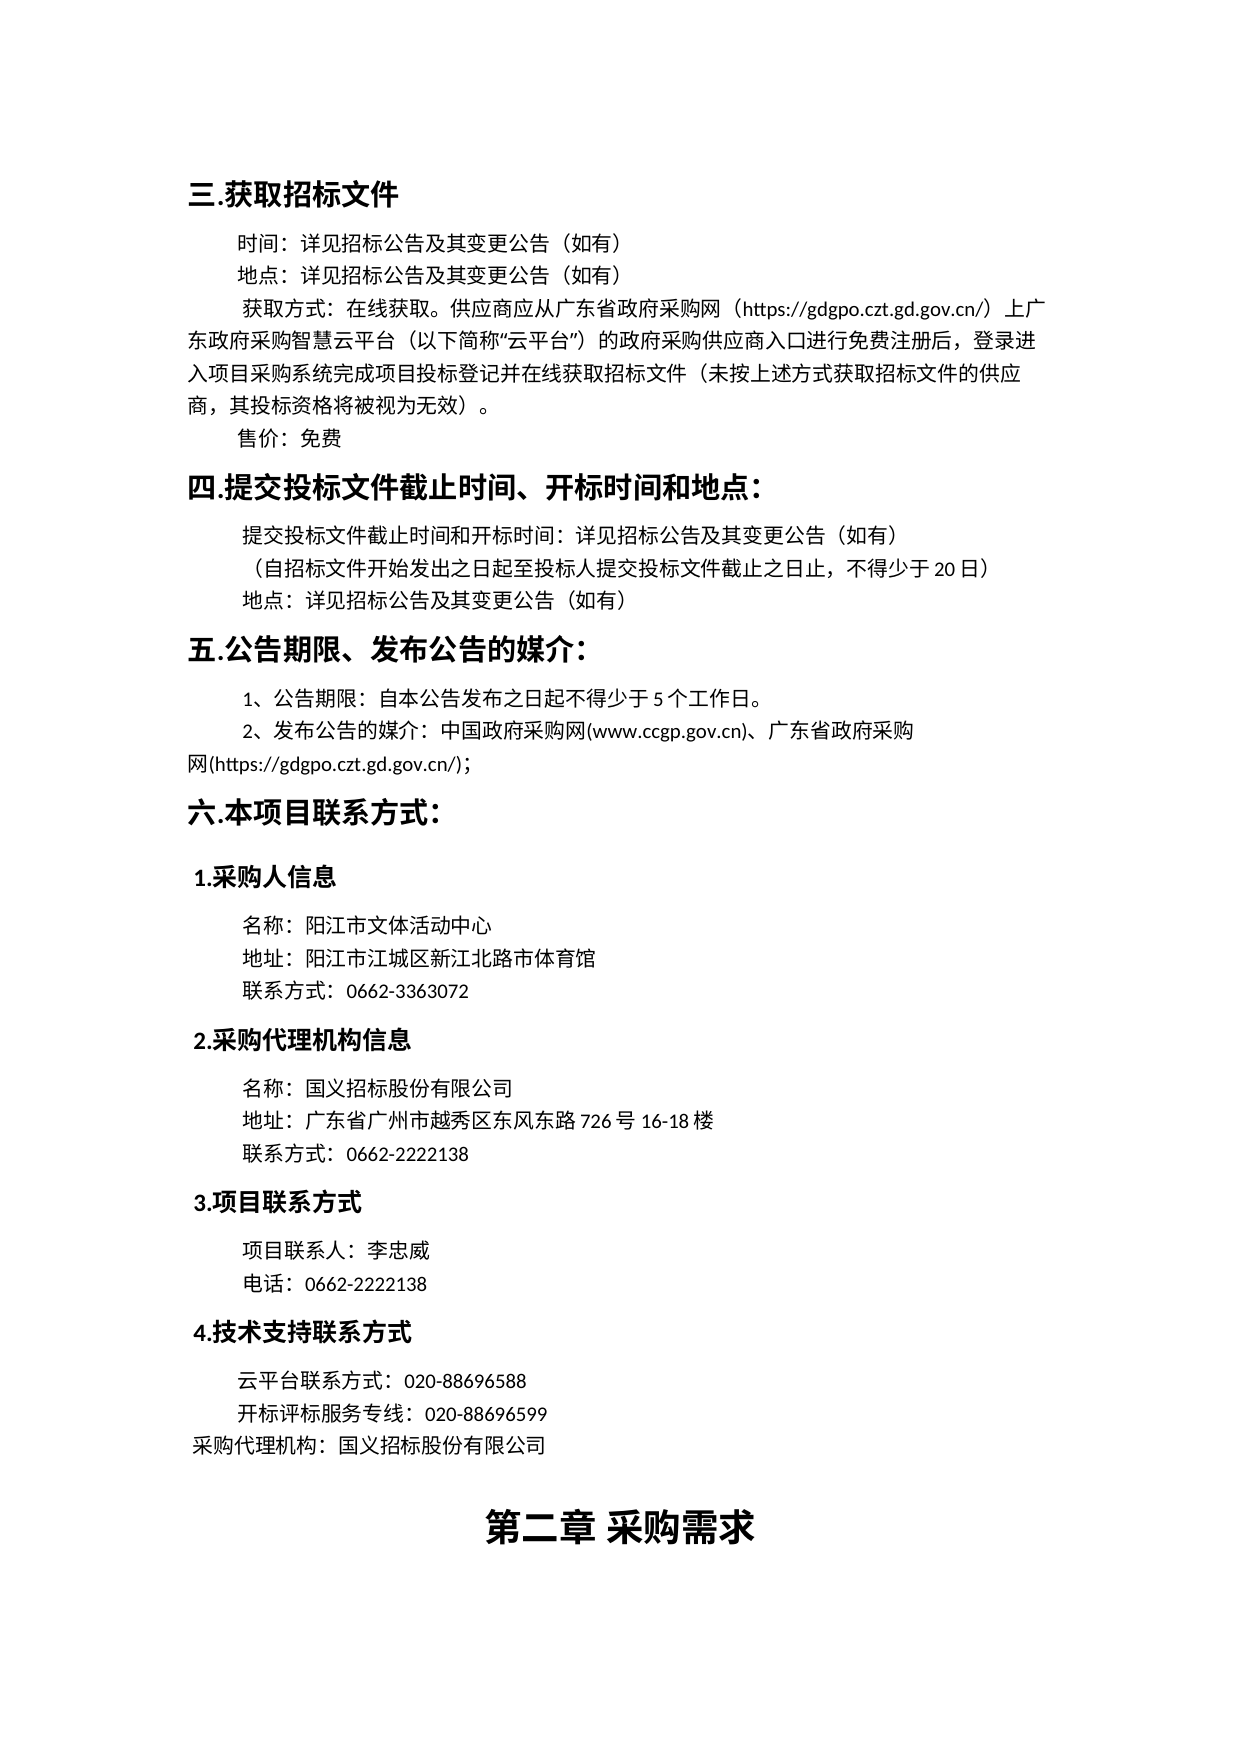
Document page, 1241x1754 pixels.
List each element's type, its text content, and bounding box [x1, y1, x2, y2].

text 三.获取招标文件 [187, 162, 1053, 227]
text 名称：阳江市文体活动中心 [187, 909, 1053, 942]
text 2、发布公告的媒介：中国政府采购网(www.ccgp.gov.cn)、广东省政府采购网(https://gdgpo.czt.gd.gov.cn/)； [187, 714, 1053, 779]
text 地点：详见招标公告及其变更公告（如有） [187, 259, 1053, 292]
text 1、公告期限：自本公告发布之日起不得少于5个工作日。 [187, 682, 1053, 714]
text 电话：0662-2222138 [187, 1267, 1053, 1299]
text 1.采购人信息 [187, 844, 1053, 909]
text 名称：国义招标股份有限公司 [187, 1072, 1053, 1104]
text 开标评标服务专线：020-88696599 [187, 1397, 1053, 1429]
text 地点：详见招标公告及其变更公告（如有） [187, 584, 1053, 617]
text 项目联系人：李忠威 [187, 1234, 1053, 1267]
text 云平台联系方式：020-88696588 [187, 1364, 1053, 1397]
text 2.采购代理机构信息 [187, 1007, 1053, 1072]
text 地址：阳江市江城区新江北路市体育馆 [187, 942, 1053, 974]
text 3.项目联系方式 [187, 1169, 1053, 1234]
text 4.技术支持联系方式 [187, 1299, 1053, 1364]
text 采购代理机构：国义招标股份有限公司 [187, 1429, 1053, 1462]
text 时间：详见招标公告及其变更公告（如有） [187, 227, 1053, 259]
text 联系方式：0662-2222138 [187, 1137, 1053, 1169]
text 地址：广东省广州市越秀区东风东路726号16-18楼 [187, 1104, 1053, 1137]
text 售价：免费 [187, 422, 1053, 454]
text 获取方式：在线获取。供应商应从广东省政府采购网（https://gdgpo.czt.gd.gov.cn/）上广东政府采购智慧云平台（以下简称“云平台”）的政府采购供应商入口进行免费注册后，登录进入项目采购系统完成项目投标登记并在线获取招标文件（未按上述方式获取招标文件的供应商，其投标资格将被视为无效）。 [187, 292, 1053, 422]
text （自招标文件开始发出之日起至投标人提交投标文件截止之日止，不得少于20日） [187, 552, 1053, 584]
text 提交投标文件截止时间和开标时间：详见招标公告及其变更公告（如有） [187, 519, 1053, 552]
text 六.本项目联系方式： [187, 779, 1053, 844]
text 第二章 采购需求 [187, 1494, 1053, 1559]
text 联系方式：0662-3363072 [187, 974, 1053, 1007]
text 五.公告期限、发布公告的媒介： [187, 617, 1053, 682]
text 四.提交投标文件截止时间、开标时间和地点： [187, 454, 1053, 519]
